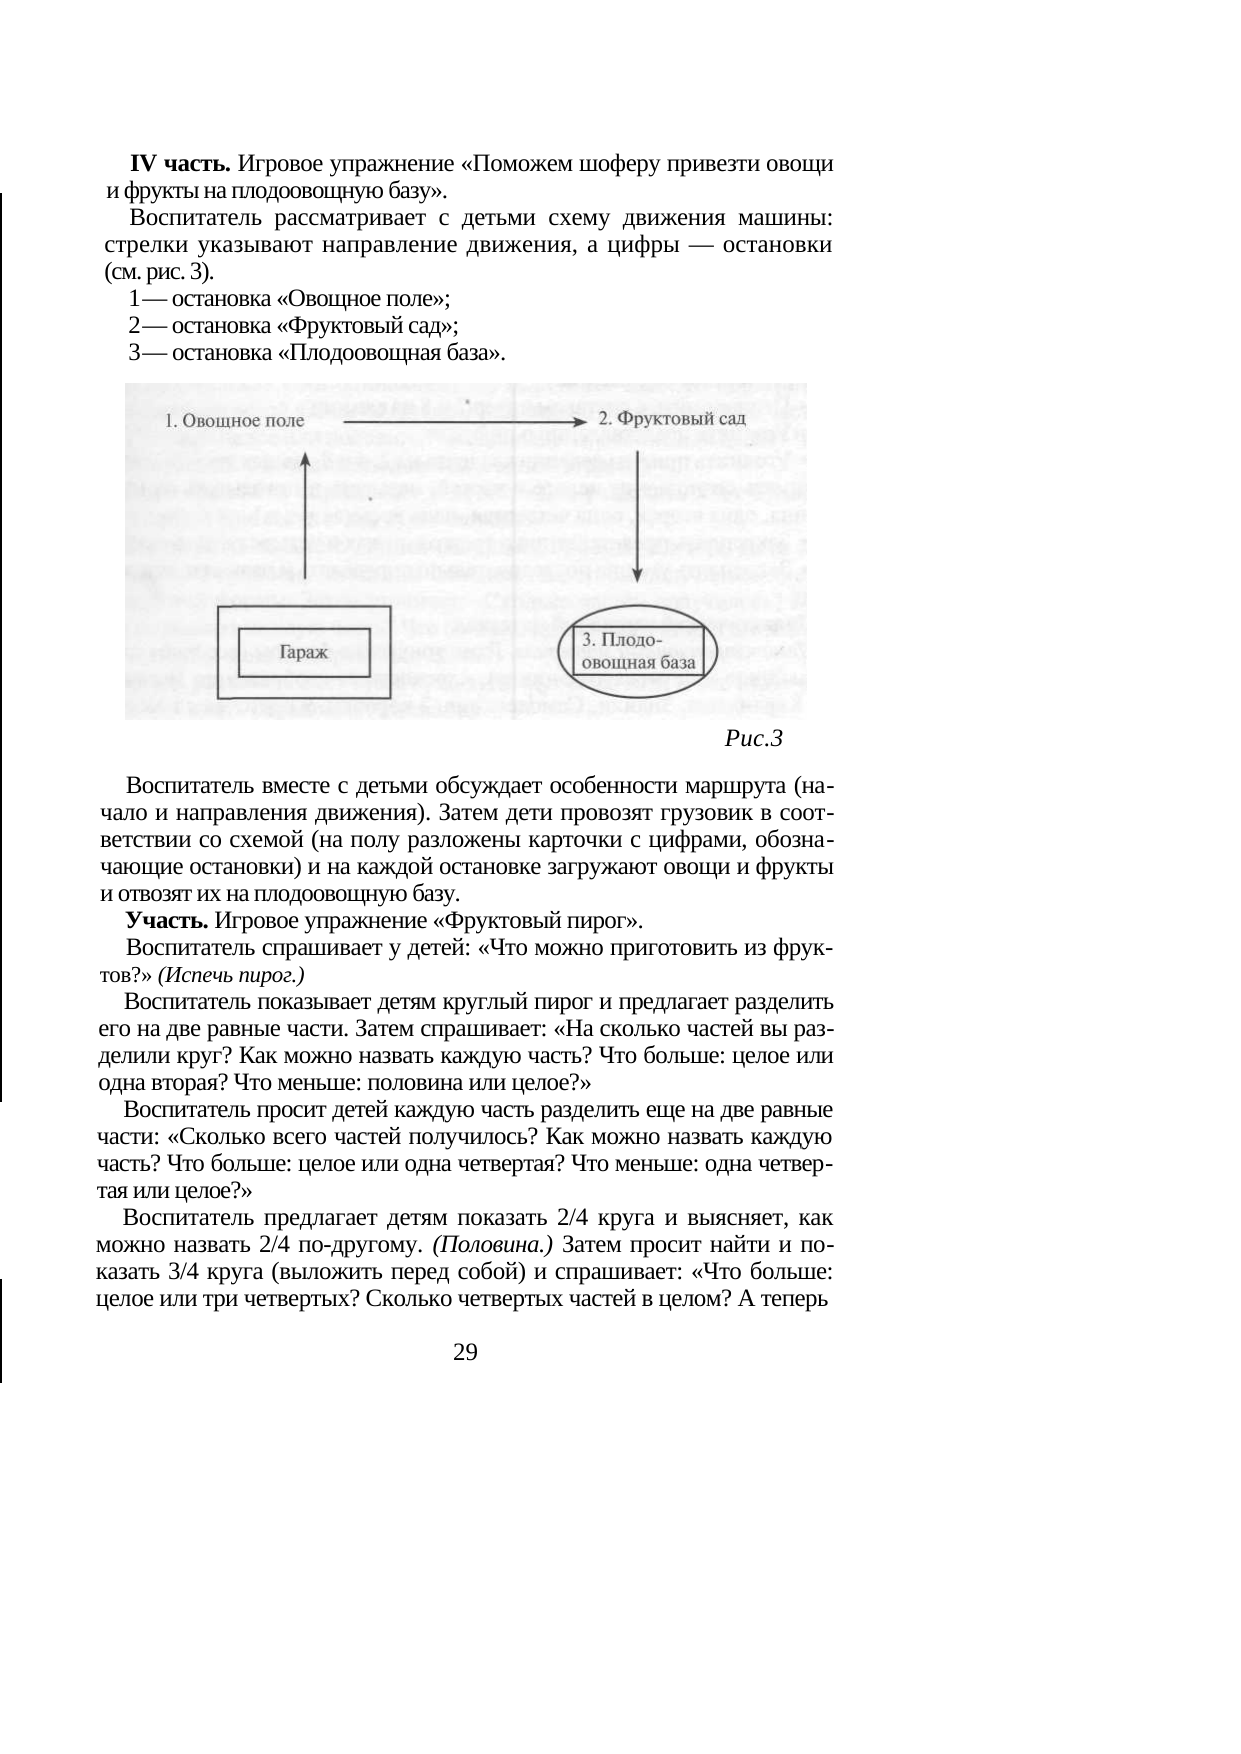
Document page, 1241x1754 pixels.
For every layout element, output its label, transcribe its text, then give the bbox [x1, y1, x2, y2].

text Воспитатель просит детей каждую часть разделить еще на две равные части: «Сколько всего частей получилось? Как можно назвать каждую часть? Что больше: целое или одна четвертая? Что меньше: одна четвертая или целое?» [97, 1096, 833, 1204]
list — остановка «Фруктовый сад»; [128, 312, 834, 339]
text IV часть. Игровое упражнение «Поможем шоферу привезти овощи и фрукты на плодоовощную базу». [106, 150, 834, 204]
text 29 [97, 1337, 834, 1366]
text Воспитатель спрашивает у детей: «Что можно приготовить из фруктов?» (Испечь пирог.) [99, 934, 833, 988]
list — остановка «Овощное поле»; [128, 285, 834, 312]
text Рис.3 [724, 723, 834, 752]
list — остановка «Плодоовощная база». [128, 339, 834, 366]
text Воспитатель показывает детям круглый пирог и предлагает разделить его на две равные части. Затем спрашивает: «На сколько частей вы разделили круг? Как можно назвать каждую часть? Что больше: целое или одна вторая? Что меньше: половина или целое?» [98, 988, 834, 1096]
text Участь. Игровое упражнение «Фруктовый пирог». [124, 907, 834, 934]
picture [125, 383, 807, 720]
text Воспитатель предлагает детям показать 2/4 круга и выясняет, как можно назвать 2/4 по-другому. (Половина.) Затем просит найти и показать 3/4 круга (выложить перед собой) и спрашивает: «Что больше: целое или три четвертых? Сколько четвертых частей в целом? А теперь [96, 1204, 834, 1312]
text Воспитатель вместе с детьми обсуждает особенности маршрута (начало и направления движения). Затем дети провозят грузовик в соответствии со схемой (на полу разложены карточки с цифрами, обозначающие остановки) и на каждой остановке загружают овощи и фрукты и отвозят их на плодоовощную базу. [100, 772, 834, 907]
text Воспитатель рассматривает с детьми схему движения машины: стрелки указывают направление движения, а цифры — остановки (см. рис. 3). [104, 204, 834, 285]
